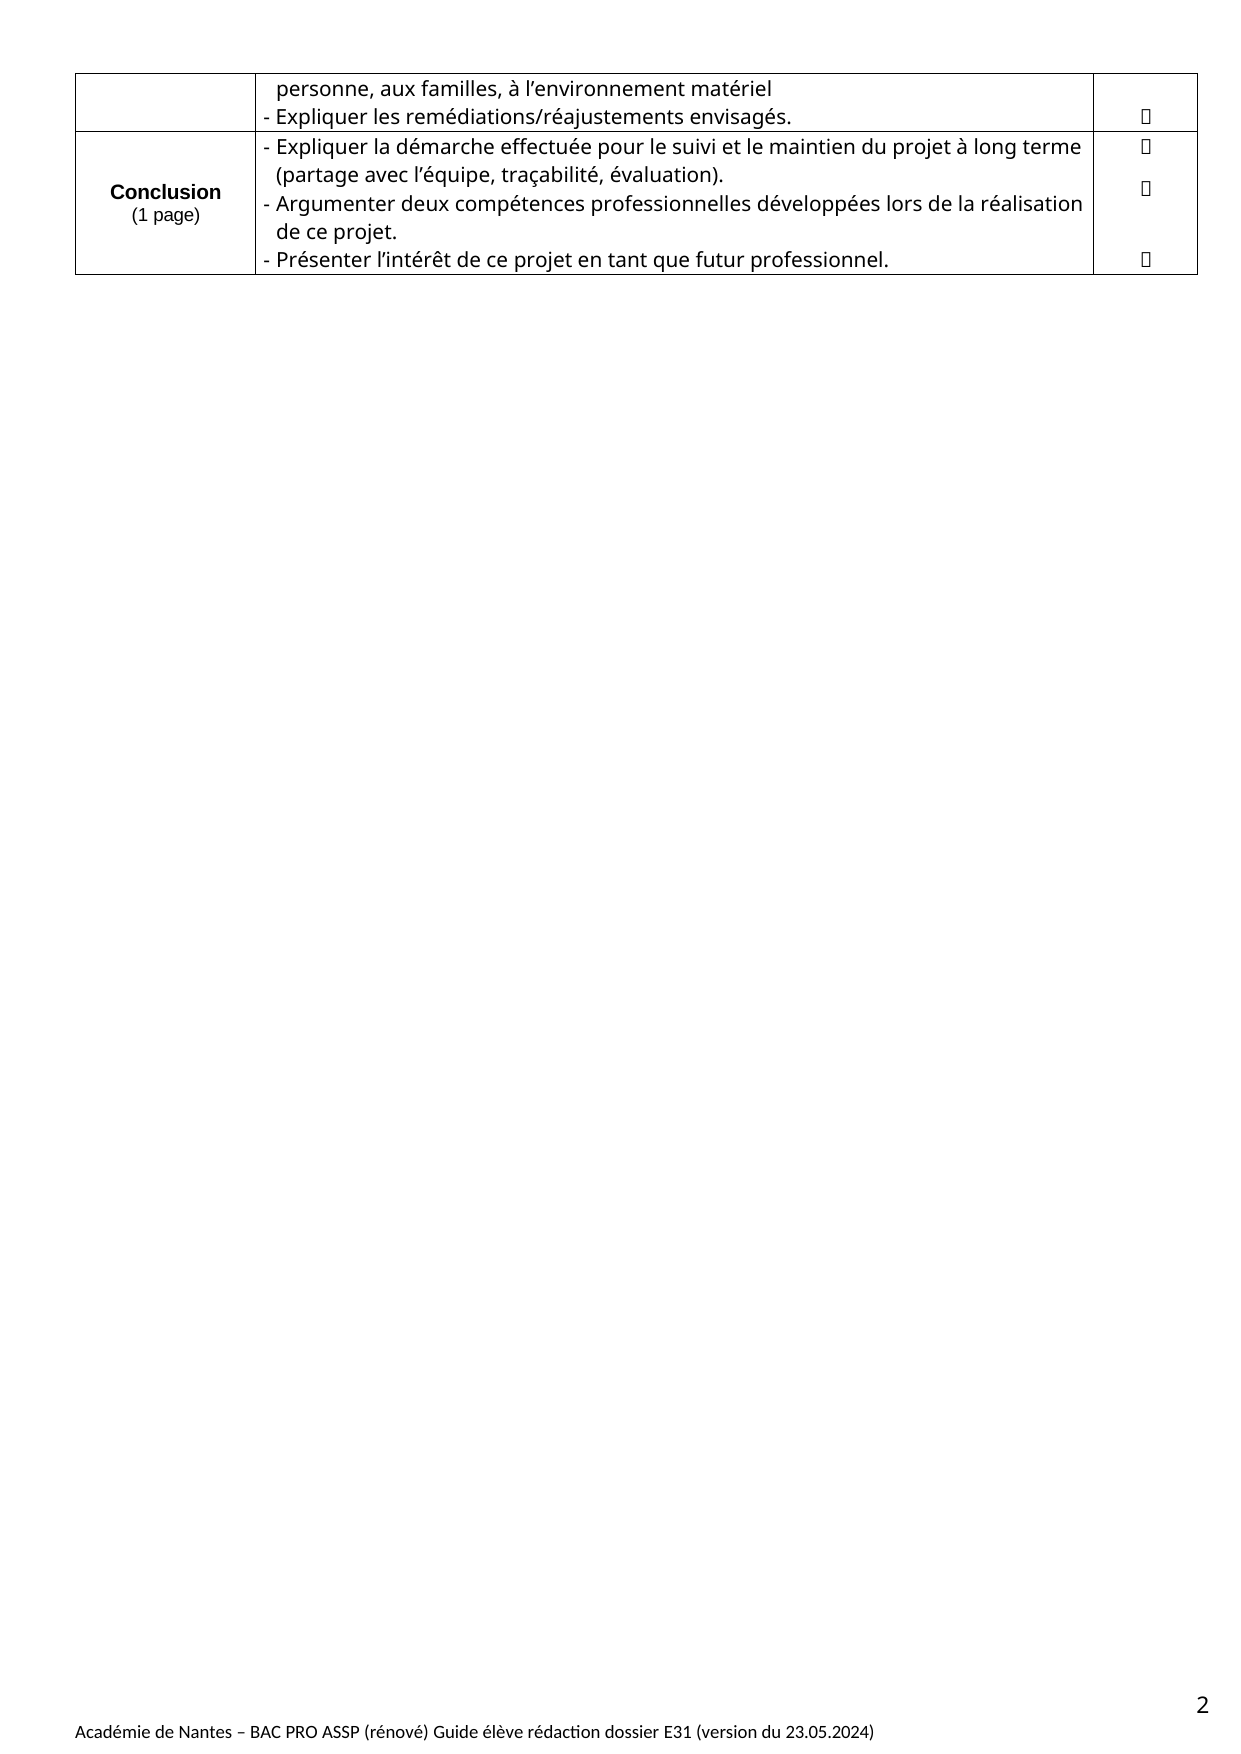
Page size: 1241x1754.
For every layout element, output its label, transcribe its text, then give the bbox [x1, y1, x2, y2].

table_cell Conclusion (1 page) [76, 132, 255, 274]
table_cell    [1094, 132, 1197, 274]
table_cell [76, 74, 255, 131]
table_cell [256, 74, 1093, 131]
table_cell Expliquer la démarche effectuée pour le suivi et le maintien du projet à long terme (partage avec l’équipe, traçabilité, évaluation). Argumenter deux compétences professionnelles développées lors de la réalisation de ce projet. Présenter l’intérêt de ce projet en tant que futur professionnel. [256, 132, 1093, 274]
table_cell      [1094, 74, 1197, 131]
